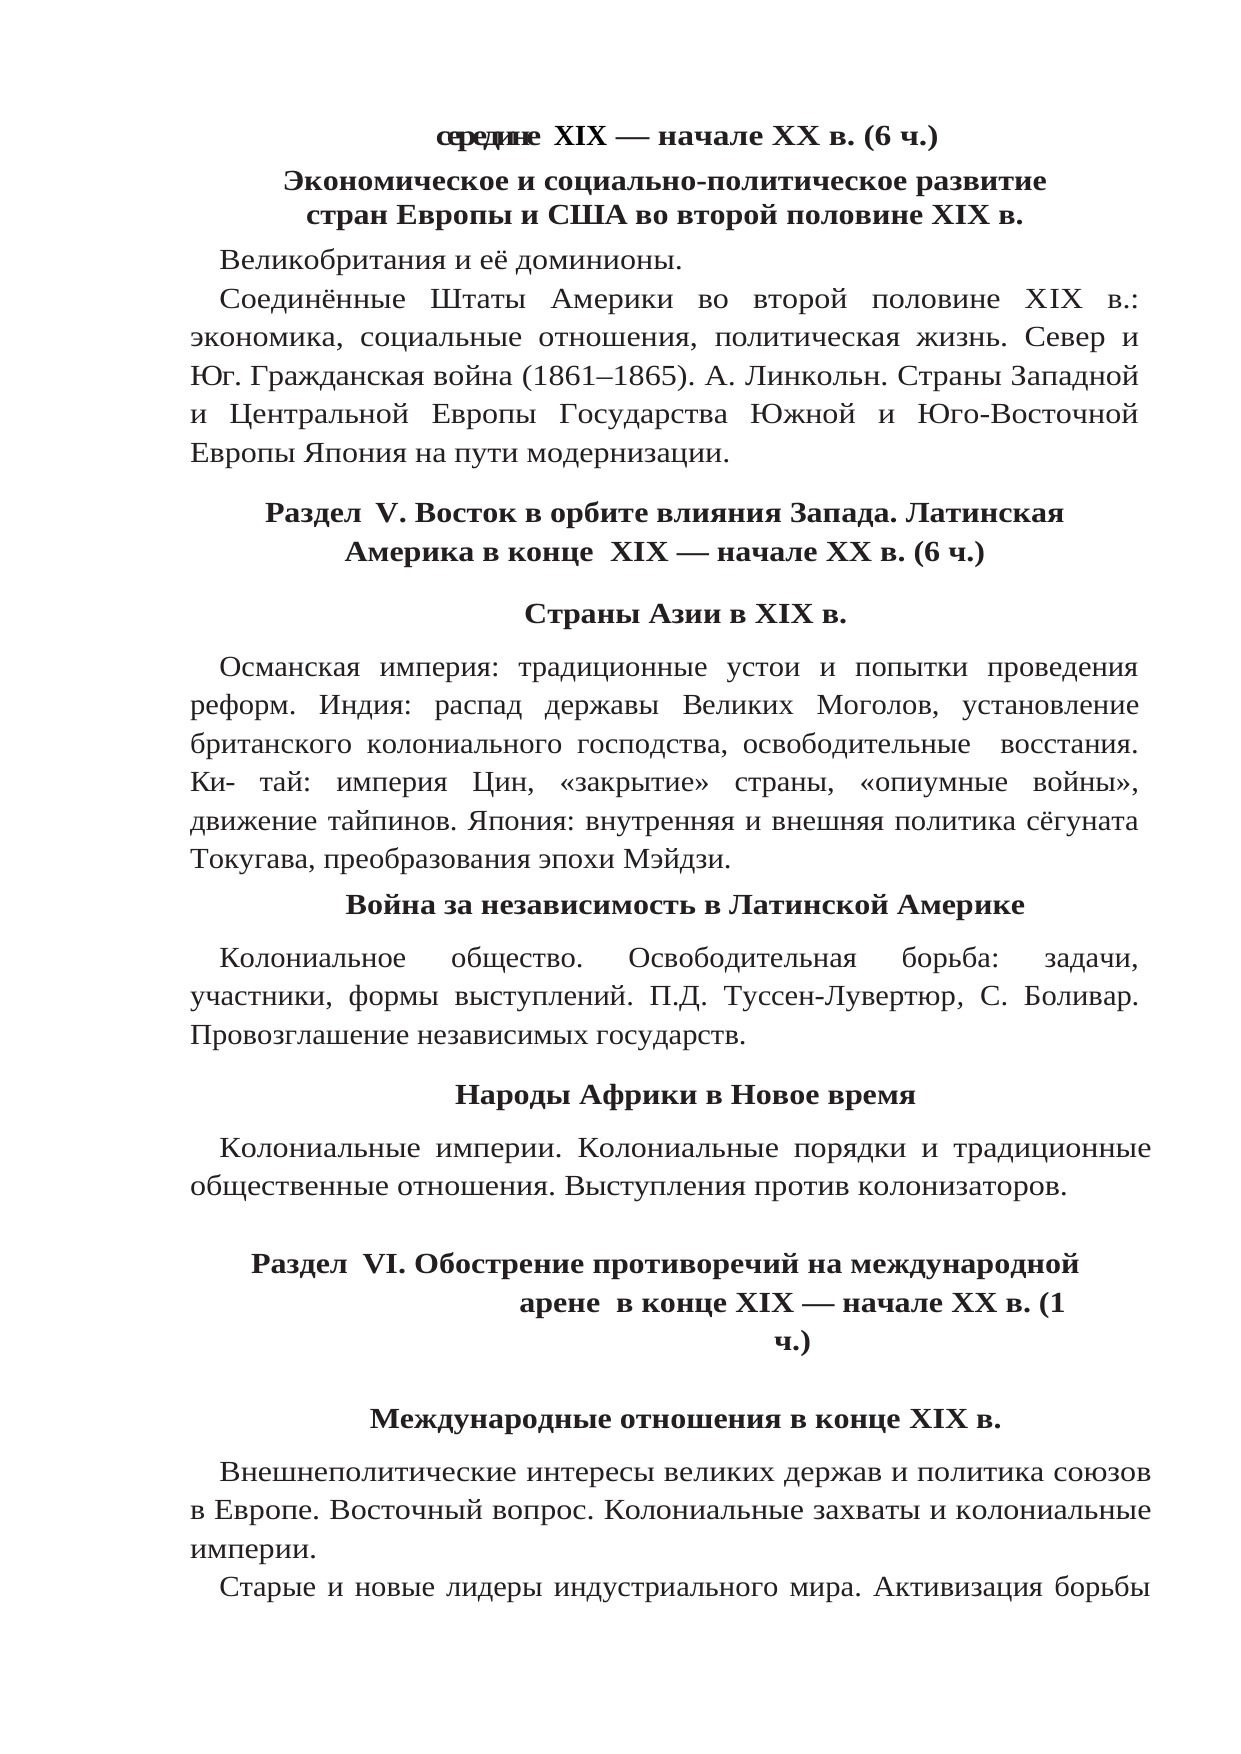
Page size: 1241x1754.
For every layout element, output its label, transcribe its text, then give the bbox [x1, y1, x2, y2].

text Война за независимость в Латинской Америке [219, 887, 1152, 921]
text Страны Азии в ХIХ в. [219, 596, 1152, 630]
text Раздел VI. Обострение противоречий на международной арене в конце XIX — начале XX в. (1 ч.) [245, 1246, 1085, 1357]
text Раздел V. Восток в орбите влияния Запада. Латинская Америка в конце XIX — начале XX в. (6 ч.) [246, 496, 1083, 568]
text Экономическое и социально-политическое развитие стран Европы и США во второй половине ХIХ в. [240, 163, 1089, 231]
text Османская империя: традиционные устои и попытки проведения реформ. Индия: распад державы Великих Моголов, установление британского колониального господства, освободительные восстания. Ки- тай: империя Цин, «закрытие» страны, «опиумные войны», движение тайпинов. Япония: внутренняя и внешняя политика сёгуната Токугава, преобразования эпохи Мэйдзи. [190, 649, 1139, 875]
text середине XIX — начале ХХ в. (6 ч.) [222, 118, 1152, 152]
text Колониальные империи. Колониальные порядки и традиционные общественные отношения. Выступления против колонизаторов. [190, 1130, 1152, 1202]
text Народы Африки в Новое время [219, 1077, 1152, 1111]
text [219, 1569, 1152, 1603]
text Колониальное общество. Освободительная борьба: задачи, участники, формы выступлений. П.Д. Туссен-Лувертюр, С. Боливар. Провозглашение независимых государств. [190, 940, 1139, 1050]
text Внешнеполитические интересы великих держав и политика союзов в Европе. Восточный вопрос. Колониальные захваты и колониальные империи. [190, 1454, 1152, 1564]
text Соединённые Штаты Америки во второй половине ХIХ в.: экономика, социальные отношения, политическая жизнь. Север и Юг. Гражданская война (1861–1865). А. Линкольн. Страны Западной и Центральной Европы Государства Южной и Юго-Восточной Европы Япония на пути модернизации. [190, 281, 1139, 469]
text Великобритания и её доминионы. [219, 242, 1152, 275]
text Международные отношения в конце XIX в. [219, 1401, 1152, 1434]
